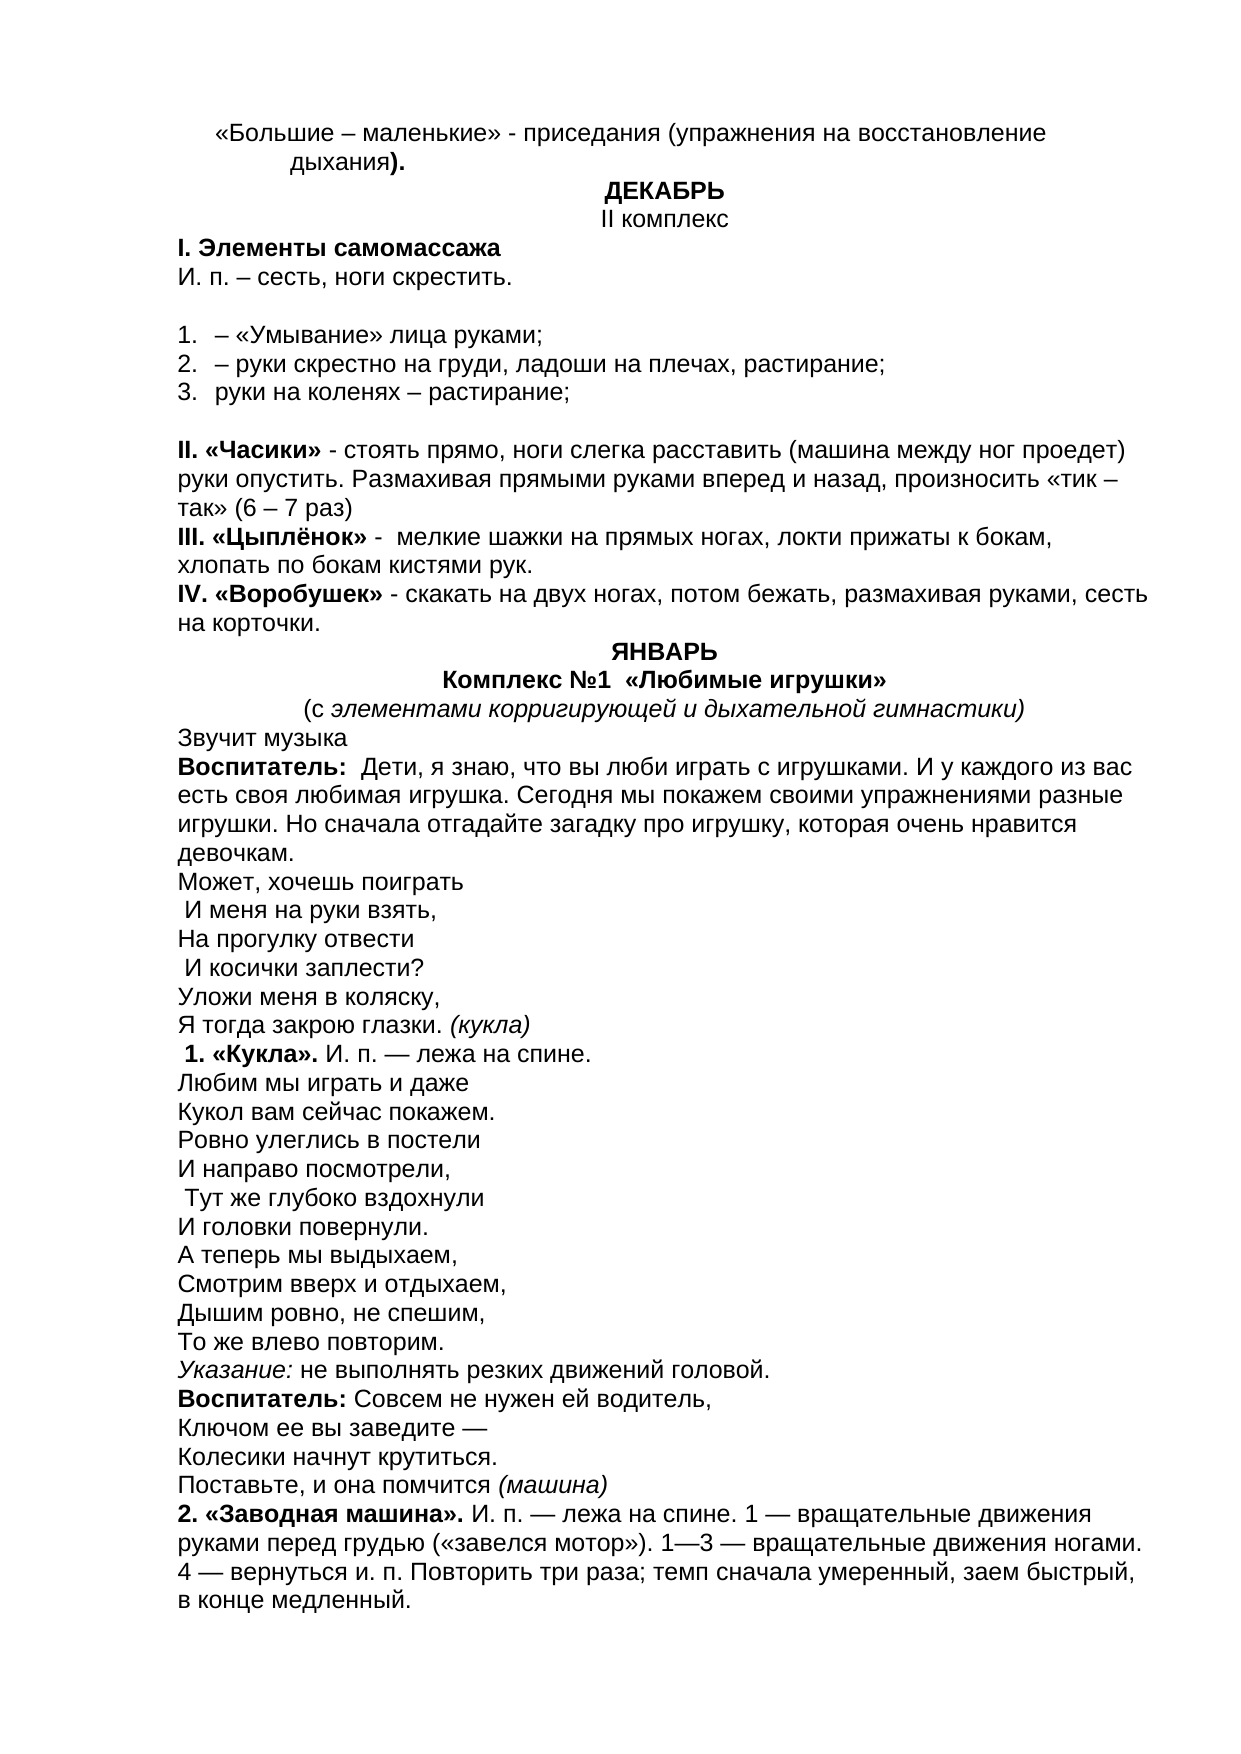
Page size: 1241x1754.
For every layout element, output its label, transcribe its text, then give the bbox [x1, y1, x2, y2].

text Дышим ровно, не спешим, [177, 1298, 1152, 1326]
text Тут же глубоко вздохнули [177, 1183, 1152, 1211]
list – руки скрестно на груди, ладоши на плечах, растирание; [177, 348, 1152, 377]
text Любим мы играть и даже [177, 1068, 1152, 1096]
list – «Умывание» лица руками; [177, 320, 1152, 348]
text Комплекс №1 «Любимые игрушки» [177, 665, 1152, 694]
text И головки повернули. [177, 1211, 1152, 1240]
text И меня на руки взять, [177, 895, 1152, 924]
text А теперь мы выдыхаем, [177, 1240, 1152, 1269]
text II. «Часики» - стоять прямо, ноги слегка расставить (машина между ног проедет) руки опустить. Размахивая прямыми руками вперед и назад, произносить «тик – так» (6 – 7 раз) [177, 435, 1152, 521]
text То же влево повторим. [177, 1326, 1152, 1355]
text Колесики начнут крутиться. [177, 1441, 1152, 1470]
text И направо посмотрели, [177, 1154, 1152, 1183]
text Может, хочешь поиграть [177, 866, 1152, 895]
text IV. «Воробушек» - скакать на двух ногах, потом бежать, размахивая руками, сесть на корточки. [177, 579, 1152, 636]
text Уложи меня в коляску, [177, 981, 1152, 1010]
text Указание: не выполнять резких движений головой. [177, 1355, 1152, 1384]
text ДЕКАБРЬ [177, 176, 1152, 204]
list руки на коленях – растирание; [177, 377, 1152, 406]
text И. п. – сесть, ноги скрестить. [177, 262, 1152, 291]
text 2. «Заводная машина». И. п. — лежа на спине. 1 — вращательные движения руками перед грудью («завелся мотор»). 1—3 — вращательные движения ногами. 4 — вернуться и. п. Повторить три раза; темп сначала умеренный, заем быстрый, в конце медленный. [177, 1499, 1152, 1614]
text «Большие – маленькие» - приседания (упражнения на восстановление дыхания). [215, 118, 1152, 176]
text Ключом ее вы заведите — [177, 1413, 1152, 1441]
text И косички заплести? [177, 953, 1152, 981]
text Смотрим вверх и отдыхаем, [177, 1269, 1152, 1298]
text Ровно улеглись в постели [177, 1125, 1152, 1154]
text Я тогда закрою глазки. (кукла) [177, 1010, 1152, 1039]
text Поставьте, и она помчится (машина) [177, 1470, 1152, 1499]
text Звучит музыка [177, 723, 1152, 751]
text ЯНВАРЬ [177, 636, 1152, 665]
text Воспитатель: Дети, я знаю, что вы люби играть с игрушками. И у каждого из вас есть своя любимая игрушка. Сегодня мы покажем своими упражнениями разные игрушки. Но сначала отгадайте загадку про игрушку, которая очень нравится девочкам. [177, 751, 1152, 866]
text III. «Цыплёнок» - мелкие шажки на прямых ногах, локти прижаты к бокам, хлопать по бокам кистями рук. [177, 521, 1152, 579]
text Кукол вам сейчас покажем. [177, 1096, 1152, 1125]
text 1. «Кукла». И. п. — лежа на спине. [177, 1039, 1152, 1068]
text (с элементами корригирующей и дыхательной гимнастики) [177, 694, 1152, 723]
text На прогулку отвести [177, 924, 1152, 953]
text I. Элементы самомассажа [177, 233, 1152, 262]
text Воспитатель: Совсем не нужен ей водитель, [177, 1384, 1152, 1413]
text II комплекс [177, 204, 1152, 233]
